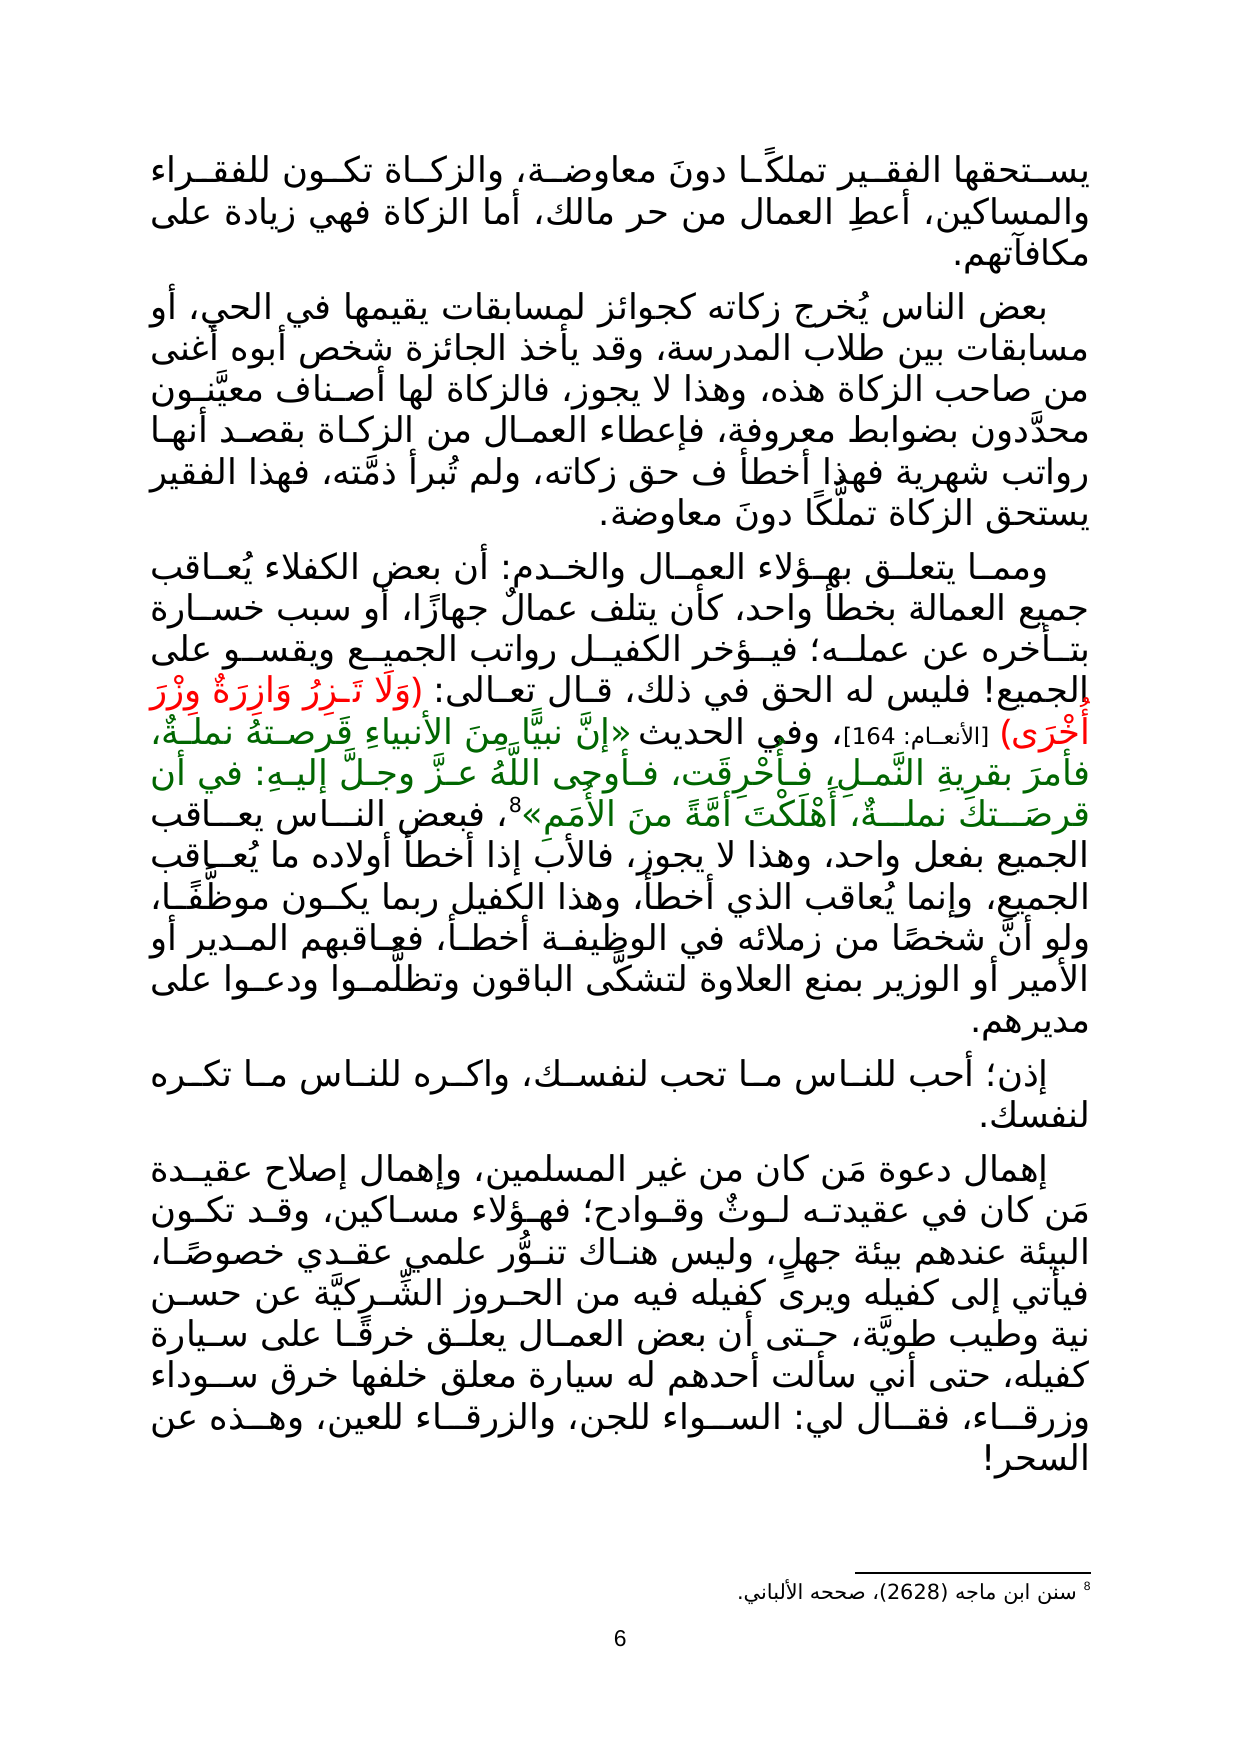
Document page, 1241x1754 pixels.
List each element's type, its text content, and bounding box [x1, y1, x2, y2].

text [150, 150, 1090, 274]
text ومما يتعلق بهؤلاء العمال والخدم: أن بعض الكفلاء يُعاقب جميع العمالة بخطأ واحد، كأن يتلف عمالٌ جهازًا، أو سبب خسارة بتأخره عن عمله؛ فيؤخر الكفيل رواتب الجميع ويقسو على الجميع! فليس له الحق في ذلك، قال تعالى: ﴿وَلَا تَزِرُ وَازِرَةٌ وِزْرَ أُخْرَى﴾ [الأنعام: 164]، وفي الحديث «إنَّ نبيًّا مِنَ الأنبياءِ قَرصتهُ نملةٌ، فأمرَ بقريةِ النَّملِ، فأُحْرِقَت، فأوحى اللَّهُ عزَّ وجلَّ إليهِ: في أن قرصَتكَ نملةٌ، أَهْلَكْتَ أمَّةً منَ الأُمَمِ»، فبعض الناس يعاقب الجميع بفعل واحد، وهذا لا يجوز، فالأب إذا أخطأ أولاده ما يُعاقب الجميع، وإنما يُعاقب الذي أخطأ، وهذا الكفيل ربما يكون موظَّفًا، ولو أنَّ شخصًا من زملائه في الوظيفة أخطأ، فعاقبهم المدير أو الأمير أو الوزير بمنع العلاوة لتشكَّى الباقون وتظلَّموا ودعوا على مديرهم. [150, 546, 1090, 1041]
text بعض الناس يُخرج زكاته كجوائز لمسابقات يقيمها في الحي، أو مسابقات بين طلاب المدرسة، وقد يأخذ الجائزة شخص أبوه أغنى من صاحب الزكاة هذه، وهذا لا يجوز، فالزكاة لها أصناف معيَّنون محدَّدون بضوابط معروفة، فإعطاء العمال من الزكاة بقصد أنها رواتب شهرية فهذا أخطأ ف حق زكاته، ولم تُبرأ ذمَّته، فهذا الفقير يستحق الزكاة تملُّكًا دونَ معاوضة. [150, 286, 1090, 534]
text إهمال دعوة مَن كان من غير المسلمين، وإهمال إصلاح عقيدة مَن كان في عقيدته لوثٌ وقوادح؛ فهؤلاء مساكين، وقد تكون البيئة عندهم بيئة جهلٍ، وليس هناك تنوُّر علمي عقدي خصوصًا، فيأتي إلى كفيله ويرى كفيله فيه من الحروز الشِّركيَّة عن حسن نية وطيب طويَّة، حتى أن بعض العمال يعلق خرقًا على سيارة كفيله، حتى أني سألت أحدهم له سيارة معلق خلفها خرق سوداء وزرقاء، فقال لي: السواء للجن، والزرقاء للعين، وهذه عن السحر! [150, 1149, 1090, 1479]
text إذن؛ أحب للناس ما تحب لنفسك، واكره للناس ما تكره لنفسك. [150, 1054, 1090, 1136]
